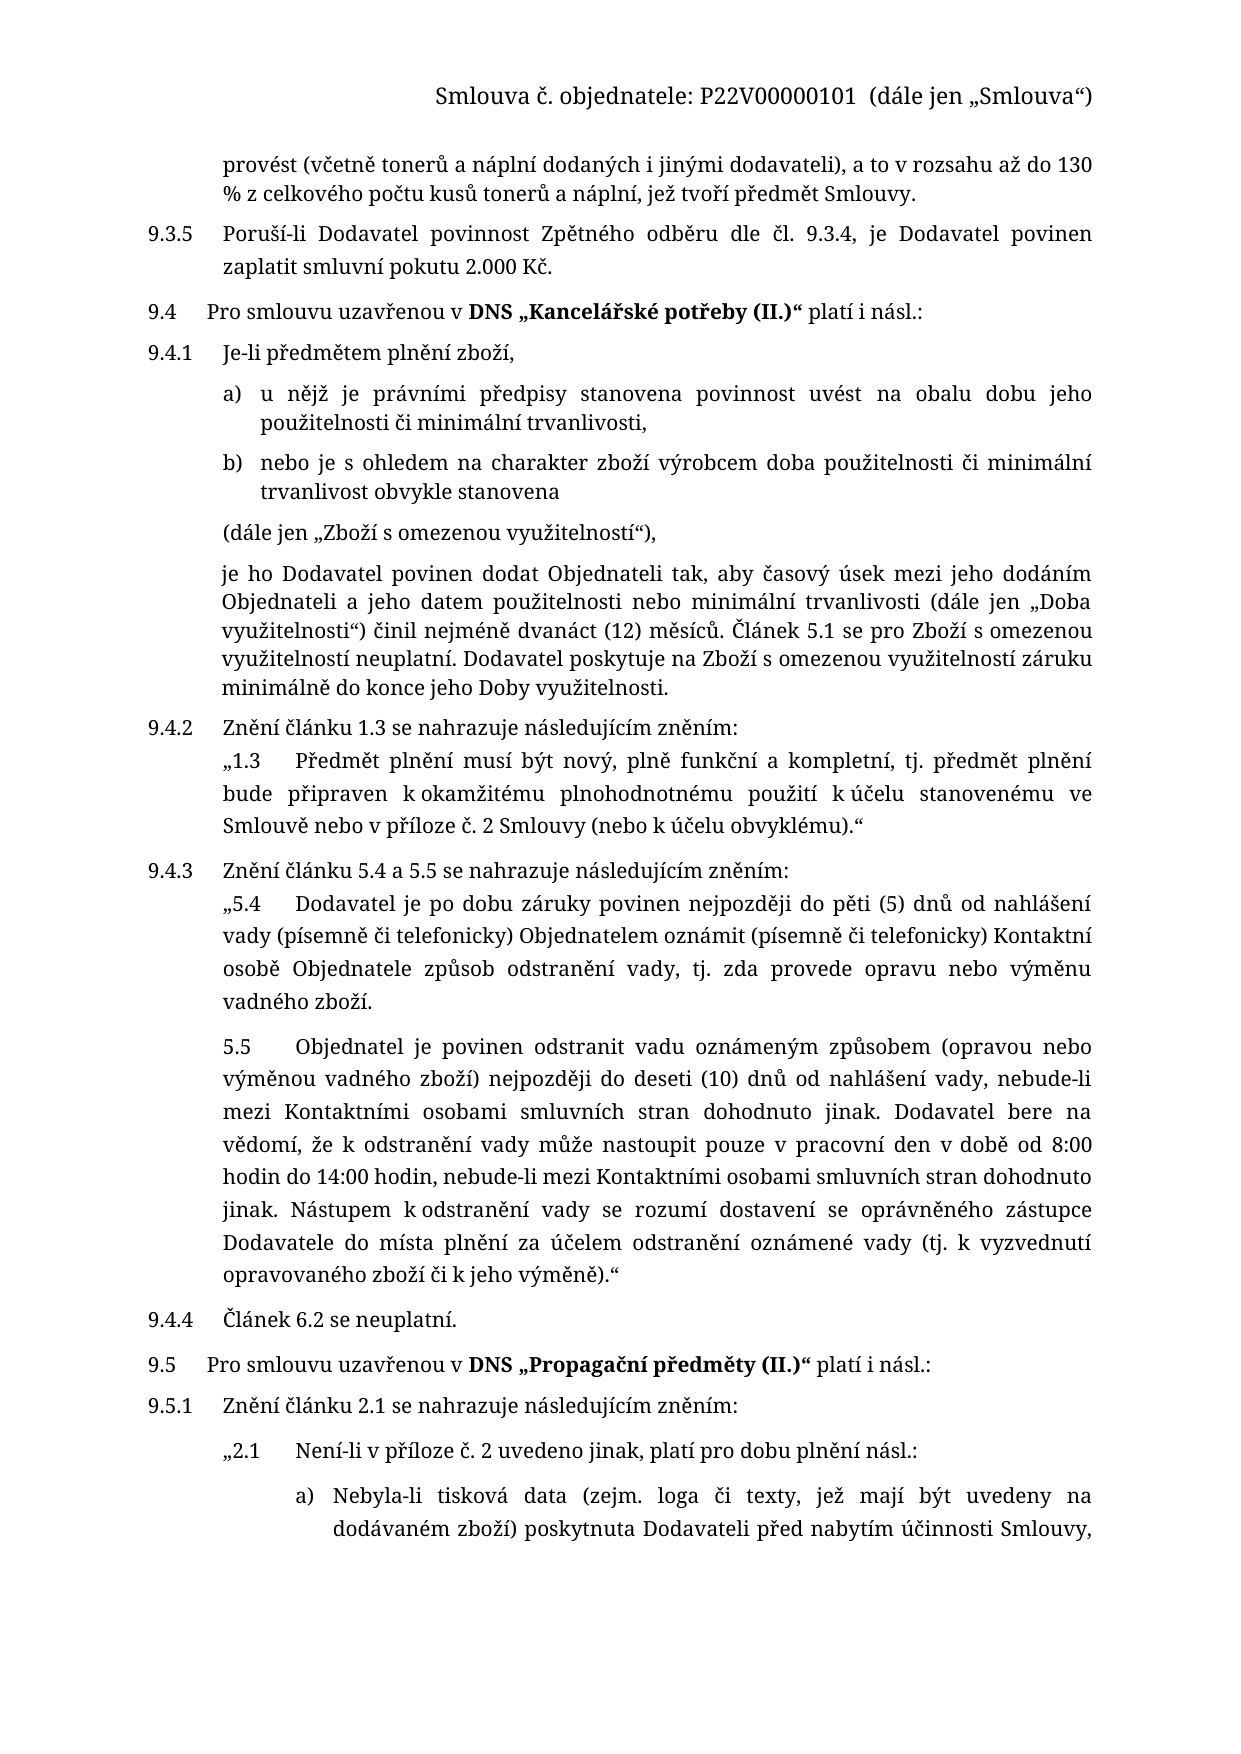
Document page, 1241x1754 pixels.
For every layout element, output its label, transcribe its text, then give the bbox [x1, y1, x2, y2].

list Znění článku 5.4 a 5.5 se nahrazuje následujícím zněním: [148, 856, 1093, 885]
list „1.3 Předmět plnění musí být nový, plně funkční a kompletní, tj. předmět plnění bude připraven k okamžitému plnohodnotnému použití k účelu stanovenému ve Smlouvě nebo v příloze č. 2 Smlouvy (nebo k účelu obvyklému).“ [223, 746, 1093, 840]
list nebo je s ohledem na charakter zboží výrobcem doba použitelnosti či minimální trvanlivost obvykle stanovena [223, 448, 1093, 505]
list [295, 1482, 1093, 1543]
text je ho Dodavatel povinen dodat Objednateli tak, aby časový úsek mezi jeho dodáním Objednateli a jeho datem použitelnosti nebo minimální trvanlivosti (dále jen „Doba využitelnosti“) činil nejméně dvanáct (12) měsíců. Článek 5.1 se pro Zboží s omezenou využitelností neuplatní. Dodavatel poskytuje na Zboží s omezenou využitelností záruku minimálně do konce jeho Doby využitelnosti. [221, 559, 1093, 701]
list Znění článku 2.1 se nahrazuje následujícím zněním: [148, 1391, 1093, 1420]
list Poruší-li Dodavatel povinnost Zpětného odběru dle čl. 9.3.4, je Dodavatel povinen zaplatit smluvní pokutu 2.000 Kč. [148, 219, 1093, 281]
list Článek 6.2 se neuplatní. [148, 1305, 1093, 1334]
text (dále jen „Zboží s omezenou využitelností“), [223, 518, 1093, 546]
list Pro smlouvu uzavřenou v DNS „Propagační předměty (II.)“ platí i násl.: [148, 1350, 1093, 1379]
list Pro smlouvu uzavřenou v DNS „Kancelářské potřeby (II.)“ platí i násl.: [148, 297, 1093, 326]
list „5.4 Dodavatel je po dobu záruky povinen nejpozději do pěti (5) dnů od nahlášení vady (písemně či telefonicky) Objednatelem oznámit (písemně či telefonicky) Kontaktní osobě Objednatele způsob odstranění vady, tj. zda provede opravu nebo výměnu vadného zboží. [223, 889, 1093, 1015]
list Znění článku 1.3 se nahrazuje následujícím zněním: [148, 713, 1093, 742]
list „2.1 Není-li v příloze č. 2 uvedeno jinak, platí pro dobu plnění násl.: [223, 1436, 1093, 1465]
list 5.5 Objednatel je povinen odstranit vadu oznámeným způsobem (opravou nebo výměnou vadného zboží) nejpozději do deseti (10) dnů od nahlášení vady, nebude-li mezi Kontaktními osobami smluvních stran dohodnuto jinak. Dodavatel bere na vědomí, že k odstranění vady může nastoupit pouze v pracovní den v době od 8:00 hodin do 14:00 hodin, nebude-li mezi Kontaktními osobami smluvních stran dohodnuto jinak. Nástupem k odstranění vady se rozumí dostavení se oprávněného zástupce Dodavatele do místa plnění za účelem odstranění oznámené vady (tj. k vyzvednutí opravovaného zboží či k jeho výměně).“ [223, 1032, 1093, 1289]
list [148, 150, 1093, 207]
list u nějž je právními předpisy stanovena povinnost uvést na obalu dobu jeho použitelnosti či minimální trvanlivosti, [223, 379, 1093, 436]
list Je-li předmětem plnění zboží, [148, 338, 1093, 367]
